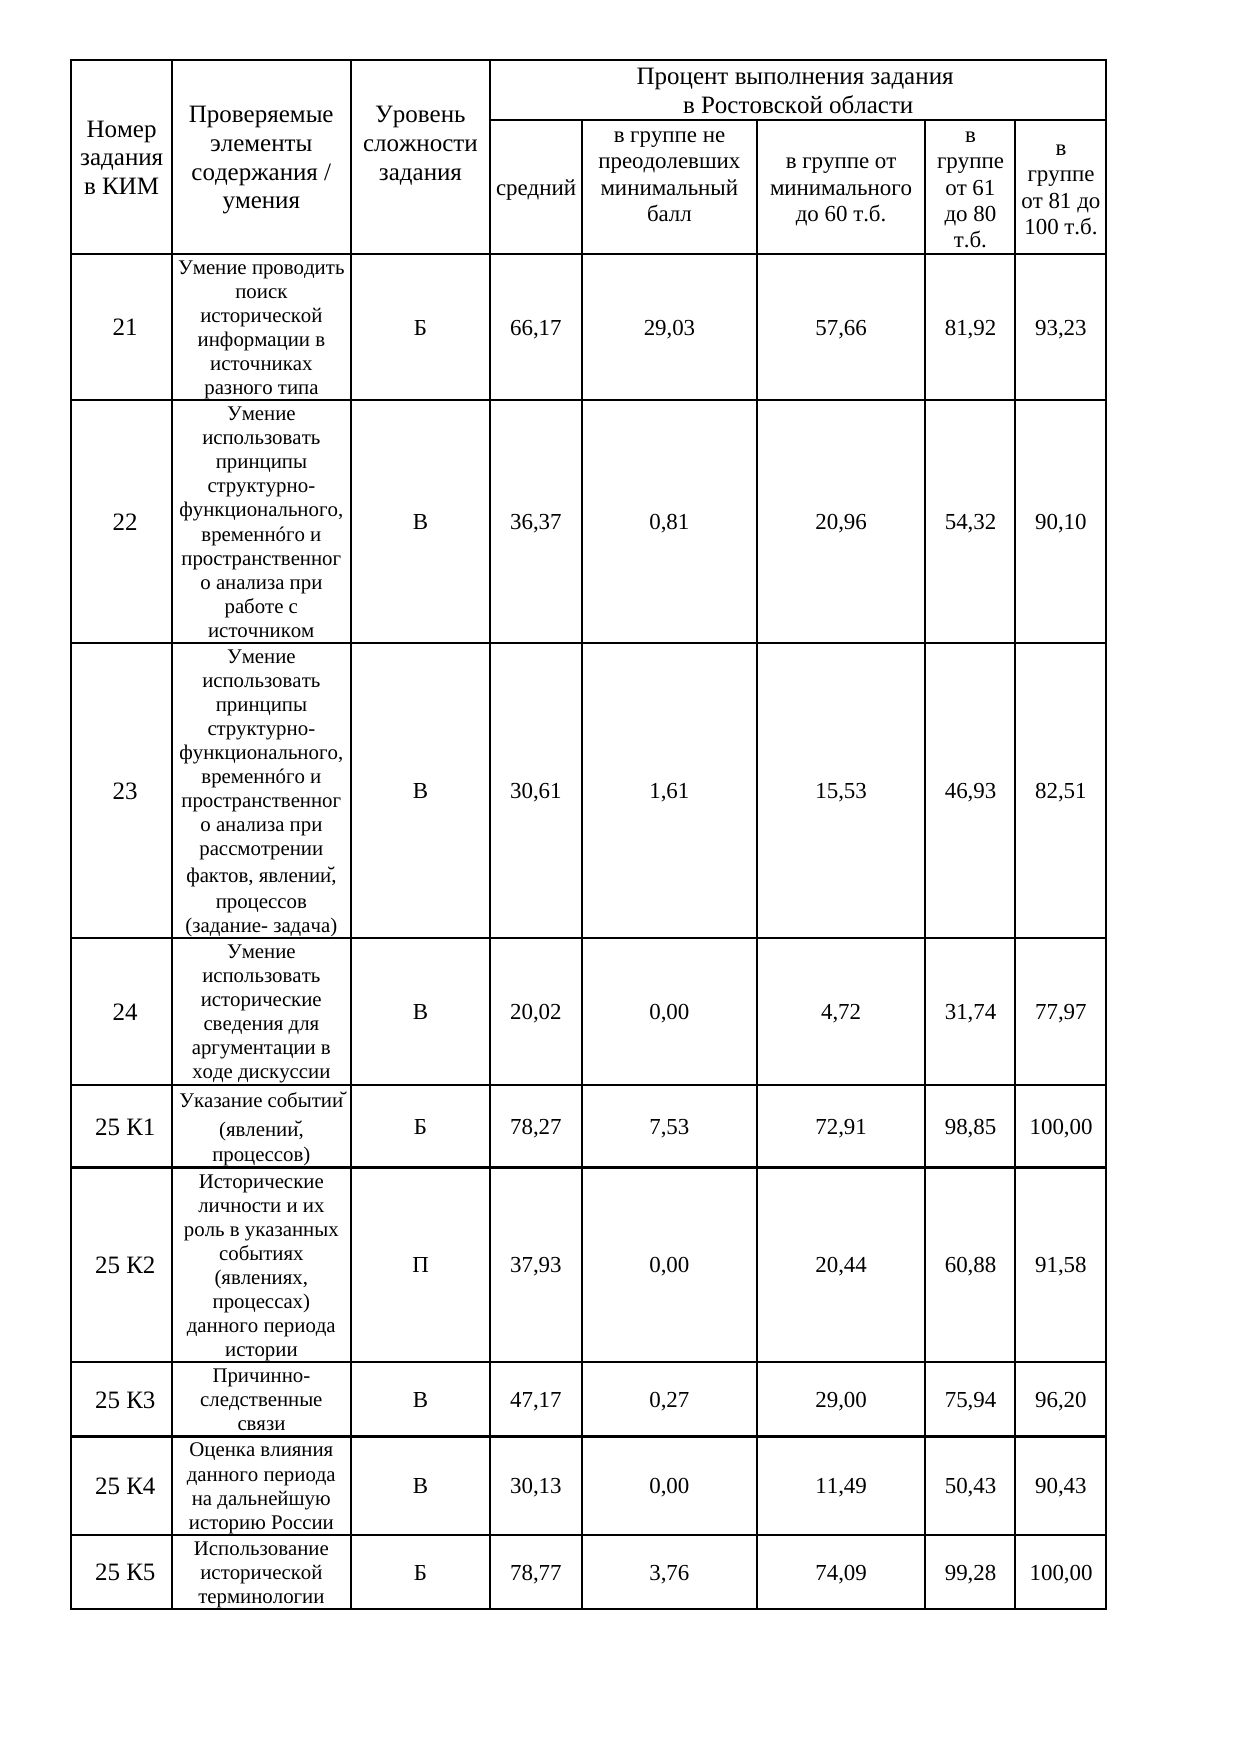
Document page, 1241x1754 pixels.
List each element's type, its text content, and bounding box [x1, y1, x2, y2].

table_cell 37,93 [491, 1169, 581, 1361]
table_cell 29,00 [758, 1363, 924, 1435]
table_header Процент выполнения задания в Ростовской области [491, 61, 1105, 119]
table_cell 90,10 [1016, 401, 1105, 642]
table_cell 25 К5 [72, 1536, 171, 1608]
table_cell 46,93 [926, 644, 1014, 937]
table_cell 25 К4 [72, 1438, 171, 1534]
table_cell 82,51 [1016, 644, 1105, 937]
table_cell 4,72 [758, 939, 924, 1083]
table_cell В [352, 939, 489, 1083]
table_cell В [352, 1363, 489, 1435]
table_cell 75,94 [926, 1363, 1014, 1435]
table_cell в группе не преодолевших минимальный балл [583, 121, 756, 253]
table_cell 11,49 [758, 1438, 924, 1534]
table_cell 74,09 [758, 1536, 924, 1608]
table_cell 30,61 [491, 644, 581, 937]
table_cell 20,02 [491, 939, 581, 1083]
table_cell 36,37 [491, 401, 581, 642]
table_cell 72,91 [758, 1086, 924, 1166]
table_cell 78,27 [491, 1086, 581, 1166]
table_cell 66,17 [491, 255, 581, 399]
table_cell 0,00 [583, 939, 756, 1083]
table_cell Умение использовать принципы структурно- функционального, временнóго и пространственного анализа при рассмотрении фактов, явлений, процессов (задание- задача) [173, 644, 350, 937]
table_cell 91,58 [1016, 1169, 1105, 1361]
table_cell 21 [72, 255, 171, 399]
table_cell 0,27 [583, 1363, 756, 1435]
table_cell 7,53 [583, 1086, 756, 1166]
table_cell 98,85 [926, 1086, 1014, 1166]
table_header Уровень сложности задания [352, 61, 489, 253]
table_cell средний [491, 121, 581, 253]
table_cell В [352, 401, 489, 642]
table_cell 0,81 [583, 401, 756, 642]
table_cell 23 [72, 644, 171, 937]
table_cell 31,74 [926, 939, 1014, 1083]
table_cell 99,28 [926, 1536, 1014, 1608]
table_cell 20,96 [758, 401, 924, 642]
table_cell 100,00 [1016, 1536, 1105, 1608]
table_header Проверяемые элементы содержания / умения [173, 61, 350, 253]
table_cell в группе от 81 до 100 т.б. [1016, 121, 1105, 253]
table_cell Причинно-следственные связи [173, 1363, 350, 1435]
table_cell Б [352, 1086, 489, 1166]
table_cell 1,61 [583, 644, 756, 937]
table_cell В [352, 1438, 489, 1534]
table_cell 54,32 [926, 401, 1014, 642]
table_cell Указание событий (явлений, процессов) [173, 1086, 350, 1166]
table_cell в группе от минимального до 60 т.б. [758, 121, 924, 253]
table_cell 25 К3 [72, 1363, 171, 1435]
table_cell В [352, 644, 489, 937]
table_cell 15,53 [758, 644, 924, 937]
table_cell 29,03 [583, 255, 756, 399]
table_cell Умение использовать исторические сведения для аргументации в ходе дискуссии [173, 939, 350, 1083]
table_cell 78,77 [491, 1536, 581, 1608]
table_cell П [352, 1169, 489, 1361]
table_cell Оценка влияния данного периода на дальнейшую историю России [173, 1438, 350, 1534]
table_cell 20,44 [758, 1169, 924, 1361]
table_cell Исторические личности и их роль в указанных событиях (явлениях, процессах) данного периода истории [173, 1169, 350, 1361]
table_cell 30,13 [491, 1438, 581, 1534]
table_cell 77,97 [1016, 939, 1105, 1083]
table_cell Использование исторической терминологии [173, 1536, 350, 1608]
table_cell 81,92 [926, 255, 1014, 399]
table_cell 0,00 [583, 1438, 756, 1534]
table_cell 60,88 [926, 1169, 1014, 1361]
table_cell 0,00 [583, 1169, 756, 1361]
table_cell 100,00 [1016, 1086, 1105, 1166]
table_header Номер задания в КИМ [72, 61, 171, 253]
table_cell 90,43 [1016, 1438, 1105, 1534]
table_cell Б [352, 255, 489, 399]
table_cell в группе от 61 до 80 т.б. [926, 121, 1014, 253]
table_cell 25 К1 [72, 1086, 171, 1166]
table_cell Умение проводить поиск исторической информации в источниках разного типа [173, 255, 350, 399]
table_cell 96,20 [1016, 1363, 1105, 1435]
table_cell 3,76 [583, 1536, 756, 1608]
table_cell 22 [72, 401, 171, 642]
table_cell Умение использовать принципы структурно-функционального, временнóго и пространственного анализа при работе с источником [173, 401, 350, 642]
table_cell 93,23 [1016, 255, 1105, 399]
table_cell 57,66 [758, 255, 924, 399]
table_cell 47,17 [491, 1363, 581, 1435]
table_cell 50,43 [926, 1438, 1014, 1534]
table_cell Б [352, 1536, 489, 1608]
table_cell 24 [72, 939, 171, 1083]
table_cell 25 К2 [72, 1169, 171, 1361]
